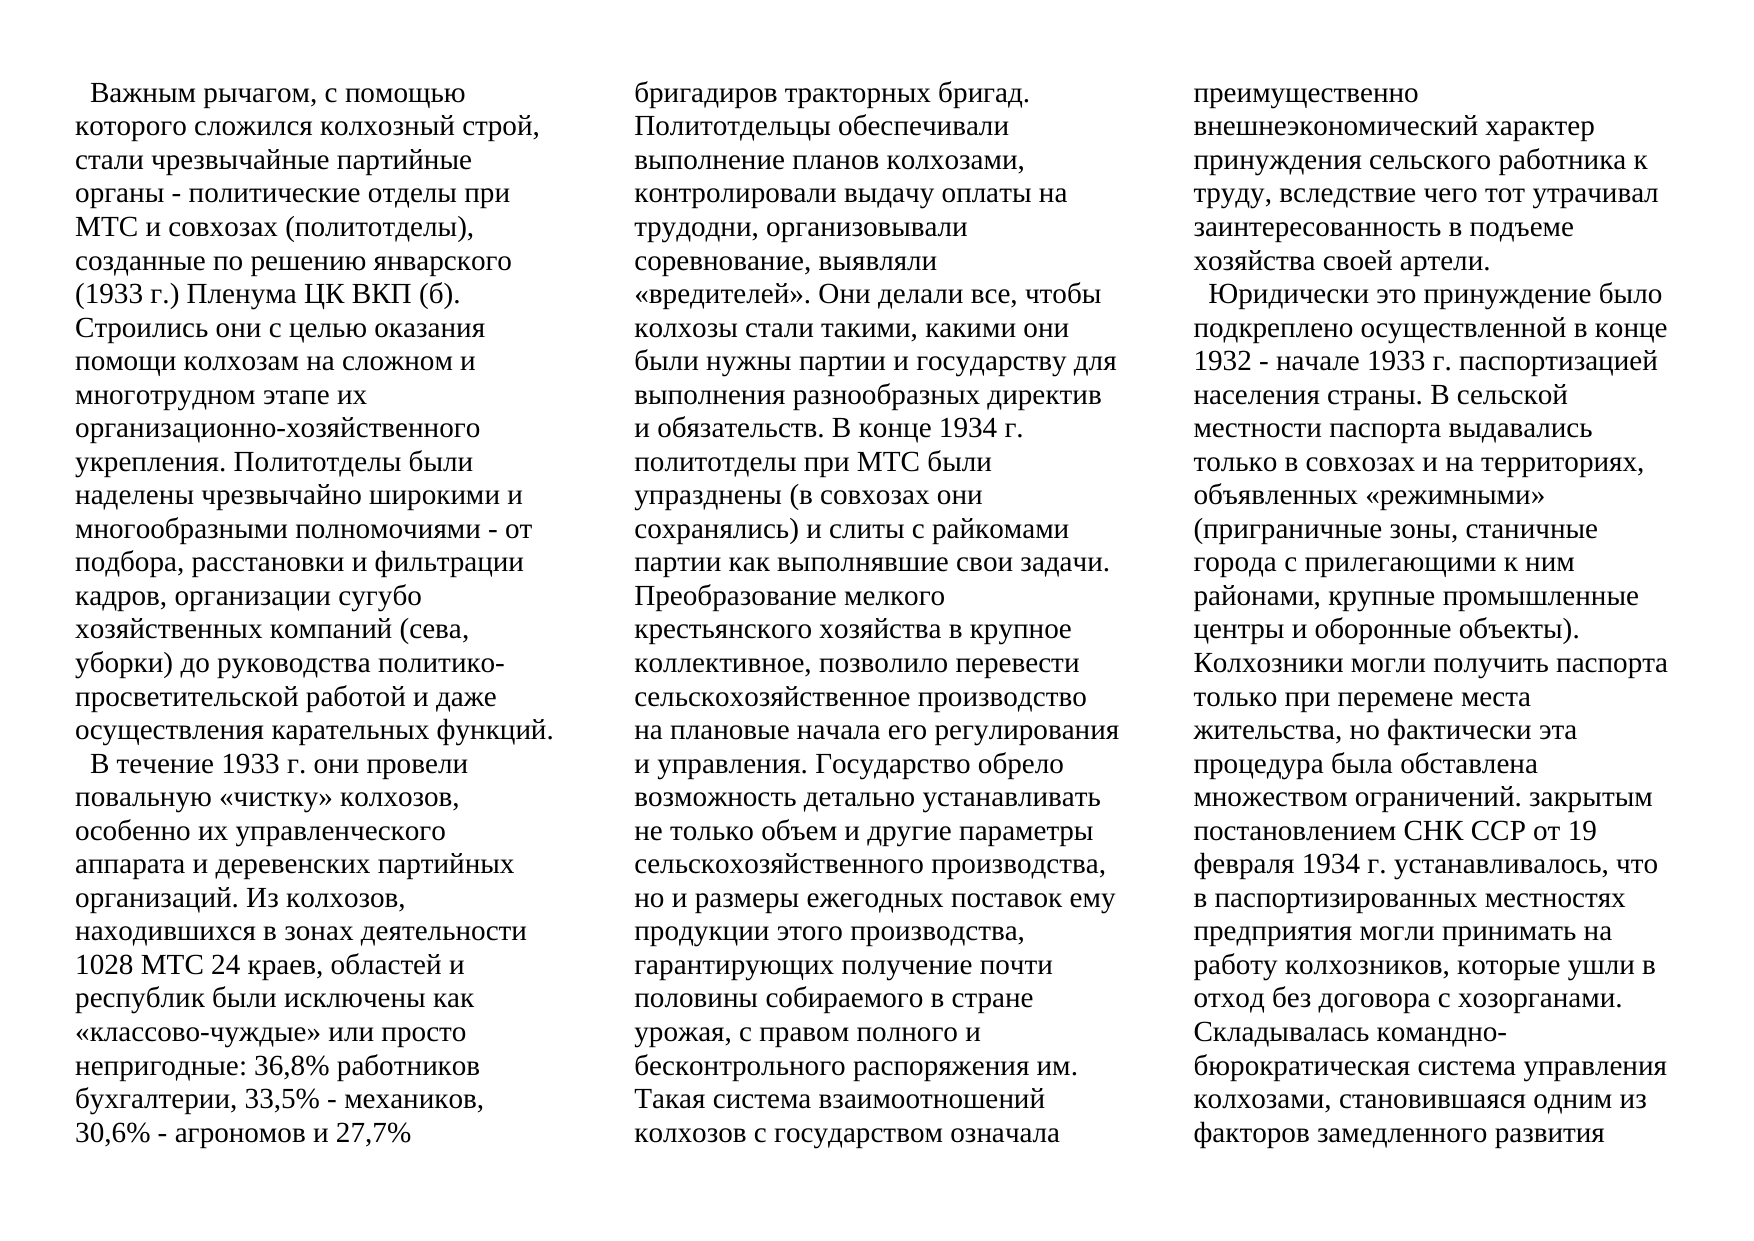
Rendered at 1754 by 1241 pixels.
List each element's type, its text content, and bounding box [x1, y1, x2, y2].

text Важным рычагом, с помощью которого сложился колхозный строй, стали чрезвычайные партийные органы - политические отделы при МТС и совхозах (политотделы), созданные по решению январского (.) Пленума ЦК ВКП (б). Строились они с целью оказания помощи колхозам на сложном и многотрудном этапе их организационно-хозяйственного укрепления. Политотделы были наделены чрезвычайно широкими и многообразными полномочиями - от подбора, расстановки и фильтрации кадров, организации сугубо хозяйственных компаний (сева, уборки) до руководства политико-просветительской работой и даже осуществления карательных функций. [75, 75, 560, 746]
text В течение . они провели повальную «чистку» колхозов, особенно их управленческого аппарата и деревенских партийных организаций. Из колхозов, находившихся в зонах деятельности 1028 МТС 24 краев, областей и республик были исключены как «классово-чуждые» или просто непригодные: 36,8% работников бухгалтерии, 33,5% - механиков, 30,6% - агрономов и 27,7% бригадиров тракторных бригад. Политотдельцы обеспечивали выполнение планов колхозами, контролировали выдачу оплаты на трудодни, организовывали соревнование, выявляли «вредителей». Они делали все, чтобы колхозы стали такими, какими они были нужны партии и государству для выполнения разнообразных директив и обязательств. В конце . политотделы при МТС были упразднены (в совхозах они сохранялись) и слиты с райкомами партии как выполнявшие свои задачи. Преобразование мелкого крестьянского хозяйства в крупное коллективное, позволило перевести сельскохозяйственное производство на плановые начала его регулирования и управления. Государство обрело возможность детально устанавливать не только объем и другие параметры сельскохозяйственного производства, но и размеры ежегодных поставок ему продукции этого производства, гарантирующих получение почти половины собираемого в стране урожая, с правом полного и бесконтрольного распоряжения им. Такая система взаимоотношений колхозов с государством означала преимущественно внешнеэкономический характер принуждения сельского работника к труду, вследствие чего тот утрачивал заинтересованность в подъеме хозяйства своей артели. [1193, 75, 1679, 276]
text В течение . они провели повальную «чистку» колхозов, особенно их управленческого аппарата и деревенских партийных организаций. Из колхозов, находившихся в зонах деятельности 1028 МТС 24 краев, областей и республик были исключены как «классово-чуждые» или просто непригодные: 36,8% работников бухгалтерии, 33,5% - механиков, 30,6% - агрономов и 27,7% бригадиров тракторных бригад. Политотдельцы обеспечивали выполнение планов колхозами, контролировали выдачу оплаты на трудодни, организовывали соревнование, выявляли «вредителей». Они делали все, чтобы колхозы стали такими, какими они были нужны партии и государству для выполнения разнообразных директив и обязательств. В конце . политотделы при МТС были упразднены (в совхозах они сохранялись) и слиты с райкомами партии как выполнявшие свои задачи. Преобразование мелкого крестьянского хозяйства в крупное коллективное, позволило перевести сельскохозяйственное производство на плановые начала его регулирования и управления. Государство обрело возможность детально устанавливать не только объем и другие параметры сельскохозяйственного производства, но и размеры ежегодных поставок ему продукции этого производства, гарантирующих получение почти половины собираемого в стране урожая, с правом полного и бесконтрольного распоряжения им. Такая система взаимоотношений колхозов с государством означала преимущественно внешнеэкономический характер принуждения сельского работника к труду, вследствие чего тот утрачивал заинтересованность в подъеме хозяйства своей артели. [634, 75, 1119, 1148]
text В течение . они провели повальную «чистку» колхозов, особенно их управленческого аппарата и деревенских партийных организаций. Из колхозов, находившихся в зонах деятельности 1028 МТС 24 краев, областей и республик были исключены как «классово-чуждые» или просто непригодные: 36,8% работников бухгалтерии, 33,5% - механиков, 30,6% - агрономов и 27,7% бригадиров тракторных бригад. Политотдельцы обеспечивали выполнение планов колхозами, контролировали выдачу оплаты на трудодни, организовывали соревнование, выявляли «вредителей». Они делали все, чтобы колхозы стали такими, какими они были нужны партии и государству для выполнения разнообразных директив и обязательств. В конце . политотделы при МТС были упразднены (в совхозах они сохранялись) и слиты с райкомами партии как выполнявшие свои задачи. Преобразование мелкого крестьянского хозяйства в крупное коллективное, позволило перевести сельскохозяйственное производство на плановые начала его регулирования и управления. Государство обрело возможность детально устанавливать не только объем и другие параметры сельскохозяйственного производства, но и размеры ежегодных поставок ему продукции этого производства, гарантирующих получение почти половины собираемого в стране урожая, с правом полного и бесконтрольного распоряжения им. Такая система взаимоотношений колхозов с государством означала преимущественно внешнеэкономический характер принуждения сельского работника к труду, вследствие чего тот утрачивал заинтересованность в подъеме хозяйства своей артели. [75, 746, 560, 1148]
